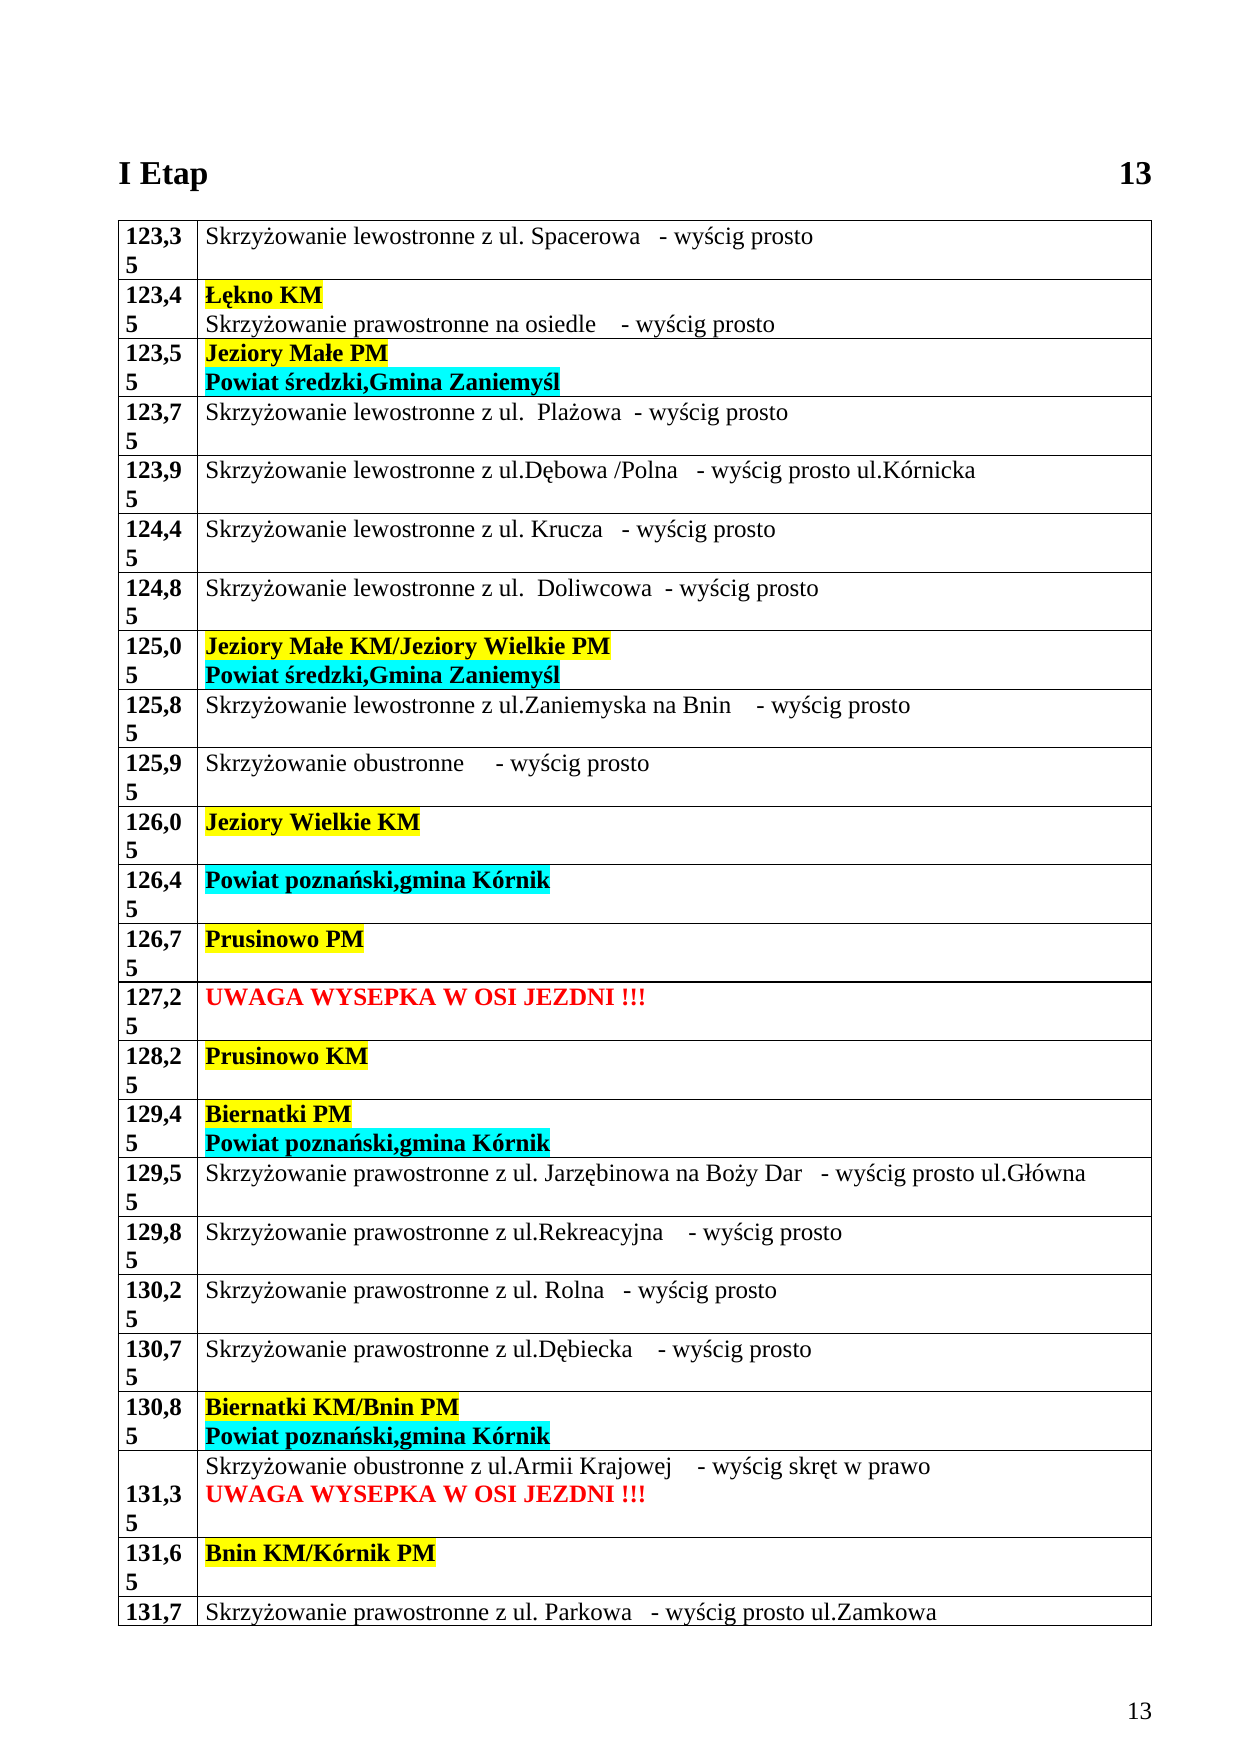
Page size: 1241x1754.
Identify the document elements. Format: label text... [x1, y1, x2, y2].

table_cell Skrzyżowanie prawostronne z ul. Rolna - wyścig prosto [198, 1275, 1151, 1333]
table_cell 127,25 [119, 983, 197, 1040]
table_cell 131,35 [119, 1451, 197, 1537]
table_cell 128,25 [119, 1041, 197, 1098]
table_cell Skrzyżowanie obustronne - wyścig prosto [198, 748, 1151, 806]
table_cell Jeziory Wielkie KM [198, 807, 1151, 864]
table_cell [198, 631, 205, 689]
table_cell 123,75 [119, 397, 197, 454]
table_cell 126,75 [119, 924, 197, 981]
table_cell 130,25 [119, 1275, 197, 1333]
table_cell 123,95 [119, 456, 197, 513]
table_cell Skrzyżowanie prawostronne z ul. Jarzębinowa na Boży Dar - wyścig prosto ul.Główna [198, 1158, 1151, 1216]
table_cell 124,45 [119, 514, 197, 572]
table_cell 126,05 [119, 807, 197, 864]
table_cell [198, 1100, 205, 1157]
table_cell 130,85 [119, 1392, 197, 1450]
table_cell Prusinowo PM [198, 924, 1151, 981]
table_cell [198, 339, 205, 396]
table_cell Jeziory Małe KM/Jeziory Wielkie PM Powiat średzki,Gmina Zaniemyśl [560, 631, 1151, 689]
table_cell 123,35 [119, 221, 197, 279]
table_cell Skrzyżowanie lewostronne z ul. Spacerowa - wyścig prosto [198, 221, 1151, 279]
table_cell Jeziory Małe PM Powiat średzki,Gmina Zaniemyśl [388, 339, 1151, 396]
table_cell 129,55 [119, 1158, 197, 1216]
table_cell Powiat poznański,gmina Kórnik [198, 865, 1151, 923]
table_cell 131,65 [119, 1538, 197, 1596]
table_cell 130,75 [119, 1334, 197, 1391]
table_cell Bnin KM/Kórnik PM [198, 1538, 1151, 1596]
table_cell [198, 1597, 1151, 1625]
table_cell Skrzyżowanie lewostronne z ul.Dębowa /Polna - wyścig prosto ul.Kórnicka [198, 456, 1151, 513]
table_cell 124,85 [119, 573, 197, 630]
table_cell 125,95 [119, 748, 197, 806]
table_cell 129,85 [119, 1217, 197, 1274]
table_cell 131,75 [119, 1597, 197, 1625]
table_cell Skrzyżowanie lewostronne z ul. Doliwcowa - wyścig prosto [198, 573, 1151, 630]
table_cell 125,85 [119, 690, 197, 747]
table_cell Skrzyżowanie obustronne z ul.Armii Krajowej - wyścig skręt w prawo UWAGA WYSEPKA W OSI JEZDNI !!! [198, 1451, 1151, 1537]
table_cell 126,45 [119, 865, 197, 923]
table_cell 123,45 [119, 280, 197, 337]
table_cell Skrzyżowanie lewostronne z ul.Zaniemyska na Bnin - wyścig prosto [198, 690, 1151, 747]
table_cell Skrzyżowanie prawostronne z ul.Rekreacyjna - wyścig prosto [198, 1217, 1151, 1274]
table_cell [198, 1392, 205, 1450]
table_cell Skrzyżowanie lewostronne z ul. Krucza - wyścig prosto [198, 514, 1151, 572]
table_cell UWAGA WYSEPKA W OSI JEZDNI !!! [198, 983, 1151, 1040]
table_cell Łękno KM Skrzyżowanie prawostronne na osiedle - wyścig prosto [198, 280, 1151, 337]
table_cell 125,05 [119, 631, 197, 689]
table_cell Biernatki PM Powiat poznański,gmina Kórnik [352, 1100, 1151, 1157]
table_cell 123,55 [119, 339, 197, 396]
table_cell Prusinowo KM [198, 1041, 1151, 1098]
table_cell Skrzyżowanie lewostronne z ul. Plażowa - wyścig prosto [198, 397, 1151, 454]
table_cell Skrzyżowanie prawostronne z ul.Dębiecka - wyścig prosto [198, 1334, 1151, 1391]
table_cell 129,45 [119, 1100, 197, 1157]
table_cell Biernatki KM/Bnin PM Powiat poznański,gmina Kórnik [459, 1392, 1151, 1450]
